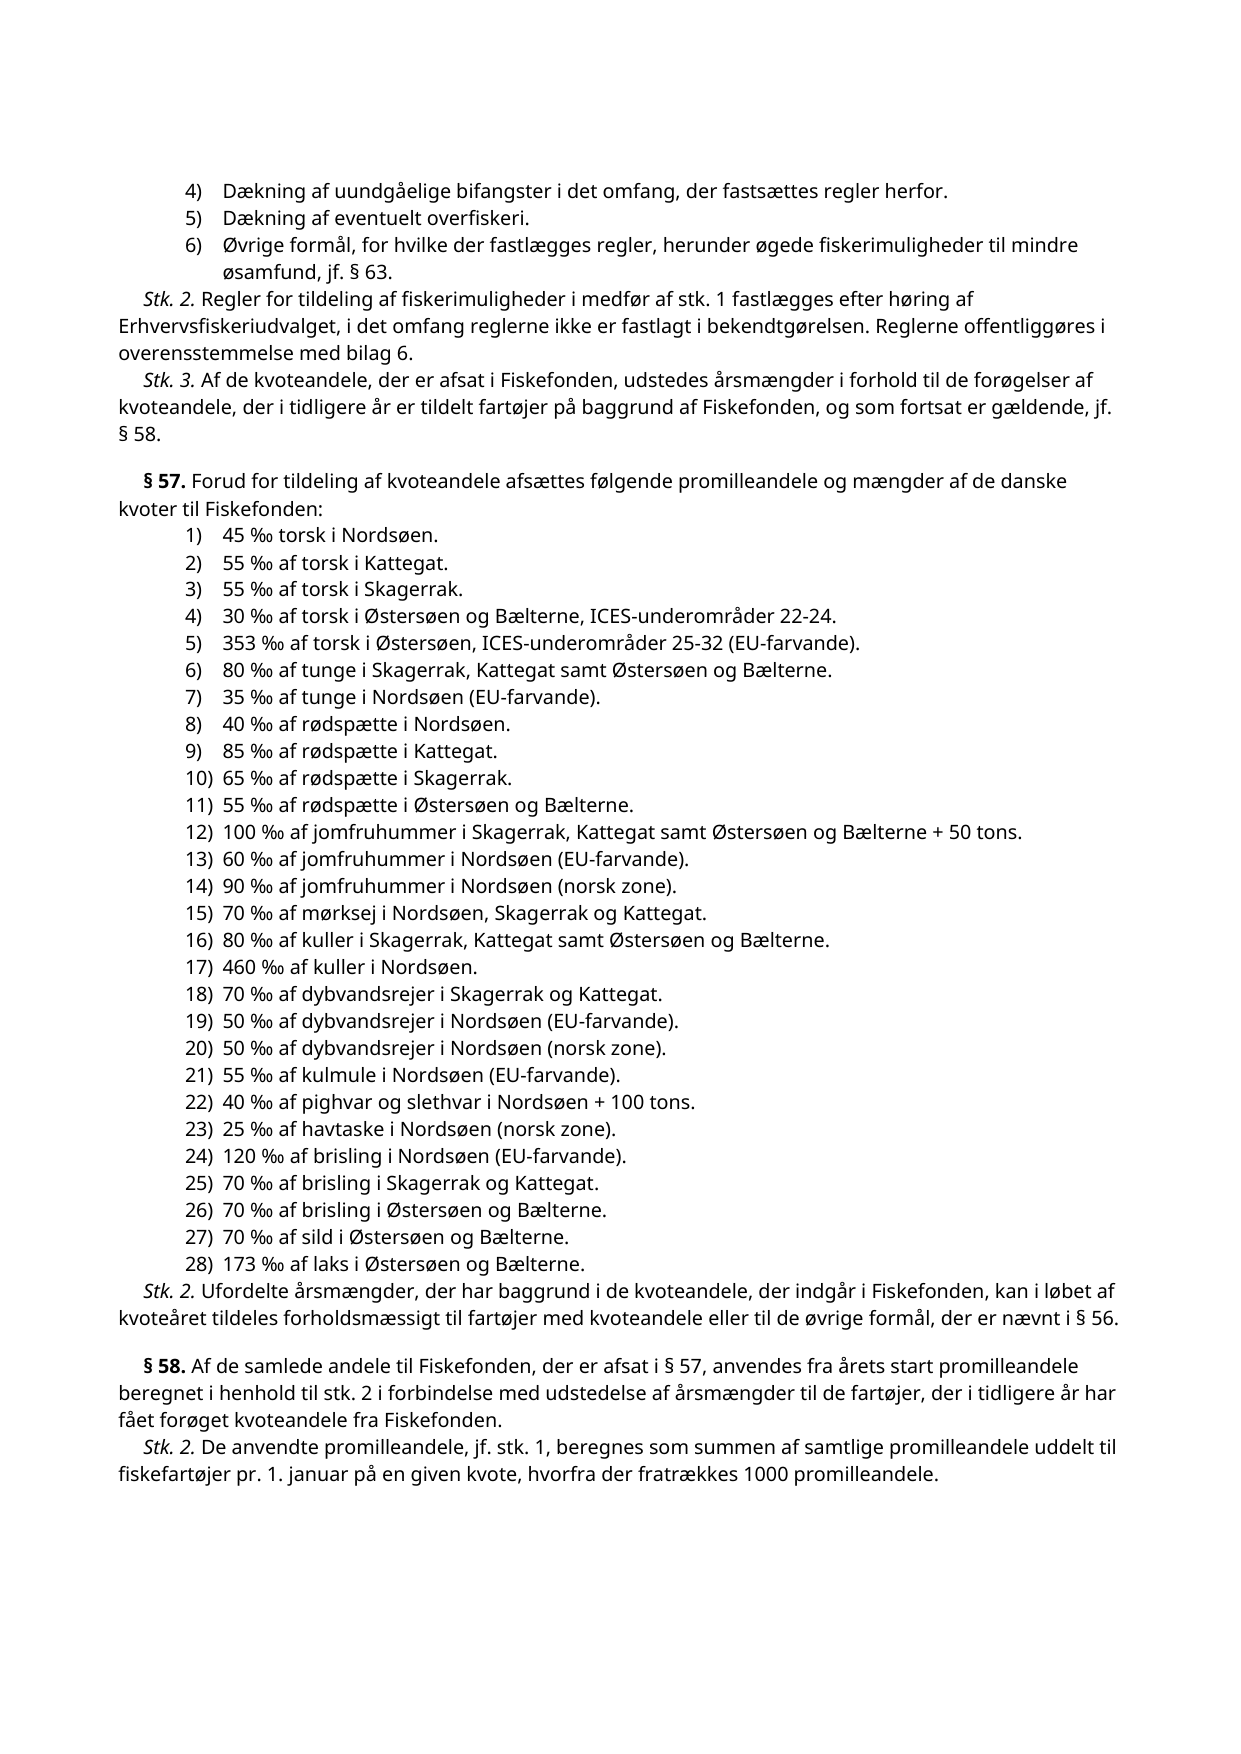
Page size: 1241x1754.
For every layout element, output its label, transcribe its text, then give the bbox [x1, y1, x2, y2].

text Stk. 3. Af de kvoteandele, der er afsat i Fiskefonden, udstedes årsmængder i forhold til de forøgelser af kvoteandele, der i tidligere år er tildelt fartøjer på baggrund af Fiskefonden, og som fortsat er gældende, jf. § 58. [118, 366, 1122, 447]
list 70 ‰ af sild i Østersøen og Bælterne. [185, 1223, 1122, 1250]
list 120 ‰ af brisling i Nordsøen (EU-farvande). [185, 1142, 1122, 1169]
list 70 ‰ af mørksej i Nordsøen, Skagerrak og Kattegat. [185, 899, 1122, 926]
list 55 ‰ af torsk i Skagerrak. [185, 576, 1122, 603]
list 70 ‰ af brisling i Skagerrak og Kattegat. [185, 1169, 1122, 1196]
text Stk. 2. Regler for tildeling af fiskerimuligheder i medfør af stk. 1 fastlægges efter høring af Erhvervsfiskeriudvalget, i det omfang reglerne ikke er fastlagt i bekendtgørelsen. Reglerne offentliggøres i overensstemmelse med bilag 6. [118, 285, 1122, 366]
list 60 ‰ af jomfruhummer i Nordsøen (EU-farvande). [185, 846, 1122, 872]
list 80 ‰ af kuller i Skagerrak, Kattegat samt Østersøen og Bælterne. [185, 926, 1122, 953]
text § 57. Forud for tildeling af kvoteandele afsættes følgende promilleandele og mængder af de danske kvoter til Fiskefonden: [118, 468, 1122, 522]
list 70 ‰ af brisling i Østersøen og Bælterne. [185, 1196, 1122, 1223]
text Stk. 2. Ufordelte årsmængder, der har baggrund i de kvoteandele, der indgår i Fiskefonden, kan i løbet af kvoteåret tildeles forholdsmæssigt til fartøjer med kvoteandele eller til de øvrige formål, der er nævnt i § 56. [118, 1277, 1122, 1331]
list 25 ‰ af havtaske i Nordsøen (norsk zone). [185, 1115, 1122, 1142]
list 40 ‰ af pighvar og slethvar i Nordsøen + 100 tons. [185, 1088, 1122, 1115]
list 353 ‰ af torsk i Østersøen, ICES-underområder 25-32 (EU-farvande). [185, 630, 1122, 657]
text Stk. 2. De anvendte promilleandele, jf. stk. 1, beregnes som summen af samtlige promilleandele uddelt til fiskefartøjer pr. 1. januar på en given kvote, hvorfra der fratrækkes 1000 promilleandele. [118, 1433, 1122, 1487]
list 70 ‰ af dybvandsrejer i Skagerrak og Kattegat. [185, 980, 1122, 1007]
list Dækning af eventuelt overfiskeri. [185, 204, 1122, 231]
list 90 ‰ af jomfruhummer i Nordsøen (norsk zone). [185, 872, 1122, 899]
list 30 ‰ af torsk i Østersøen og Bælterne, ICES-underområder 22-24. [185, 603, 1122, 630]
list 35 ‰ af tunge i Nordsøen (EU-farvande). [185, 684, 1122, 711]
list 460 ‰ af kuller i Nordsøen. [185, 953, 1122, 980]
list 85 ‰ af rødspætte i Kattegat. [185, 738, 1122, 764]
list 55 ‰ af rødspætte i Østersøen og Bælterne. [185, 792, 1122, 818]
list 55 ‰ af kulmule i Nordsøen (EU-farvande). [185, 1061, 1122, 1088]
list Øvrige formål, for hvilke der fastlægges regler, herunder øgede fiskerimuligheder til mindre øsamfund, jf. § 63. [185, 231, 1122, 285]
text § 58. Af de samlede andele til Fiskefonden, der er afsat i § 57, anvendes fra årets start promilleandele beregnet i henhold til stk. 2 i forbindelse med udstedelse af årsmængder til de fartøjer, der i tidligere år har fået forøget kvoteandele fra Fiskefonden. [118, 1352, 1122, 1433]
list 50 ‰ af dybvandsrejer i Nordsøen (EU-farvande). [185, 1007, 1122, 1034]
list 50 ‰ af dybvandsrejer i Nordsøen (norsk zone). [185, 1034, 1122, 1061]
list 65 ‰ af rødspætte i Skagerrak. [185, 764, 1122, 792]
list 80 ‰ af tunge i Skagerrak, Kattegat samt Østersøen og Bælterne. [185, 657, 1122, 684]
list Dækning af uundgåelige bifangster i det omfang, der fastsættes regler herfor. [185, 177, 1122, 204]
list 100 ‰ af jomfruhummer i Skagerrak, Kattegat samt Østersøen og Bælterne + 50 tons. [185, 818, 1122, 846]
list 40 ‰ af rødspætte i Nordsøen. [185, 711, 1122, 738]
list 173 ‰ af laks i Østersøen og Bælterne. [185, 1250, 1122, 1277]
list 55 ‰ af torsk i Kattegat. [185, 549, 1122, 576]
list 45 ‰ torsk i Nordsøen. [185, 522, 1122, 549]
